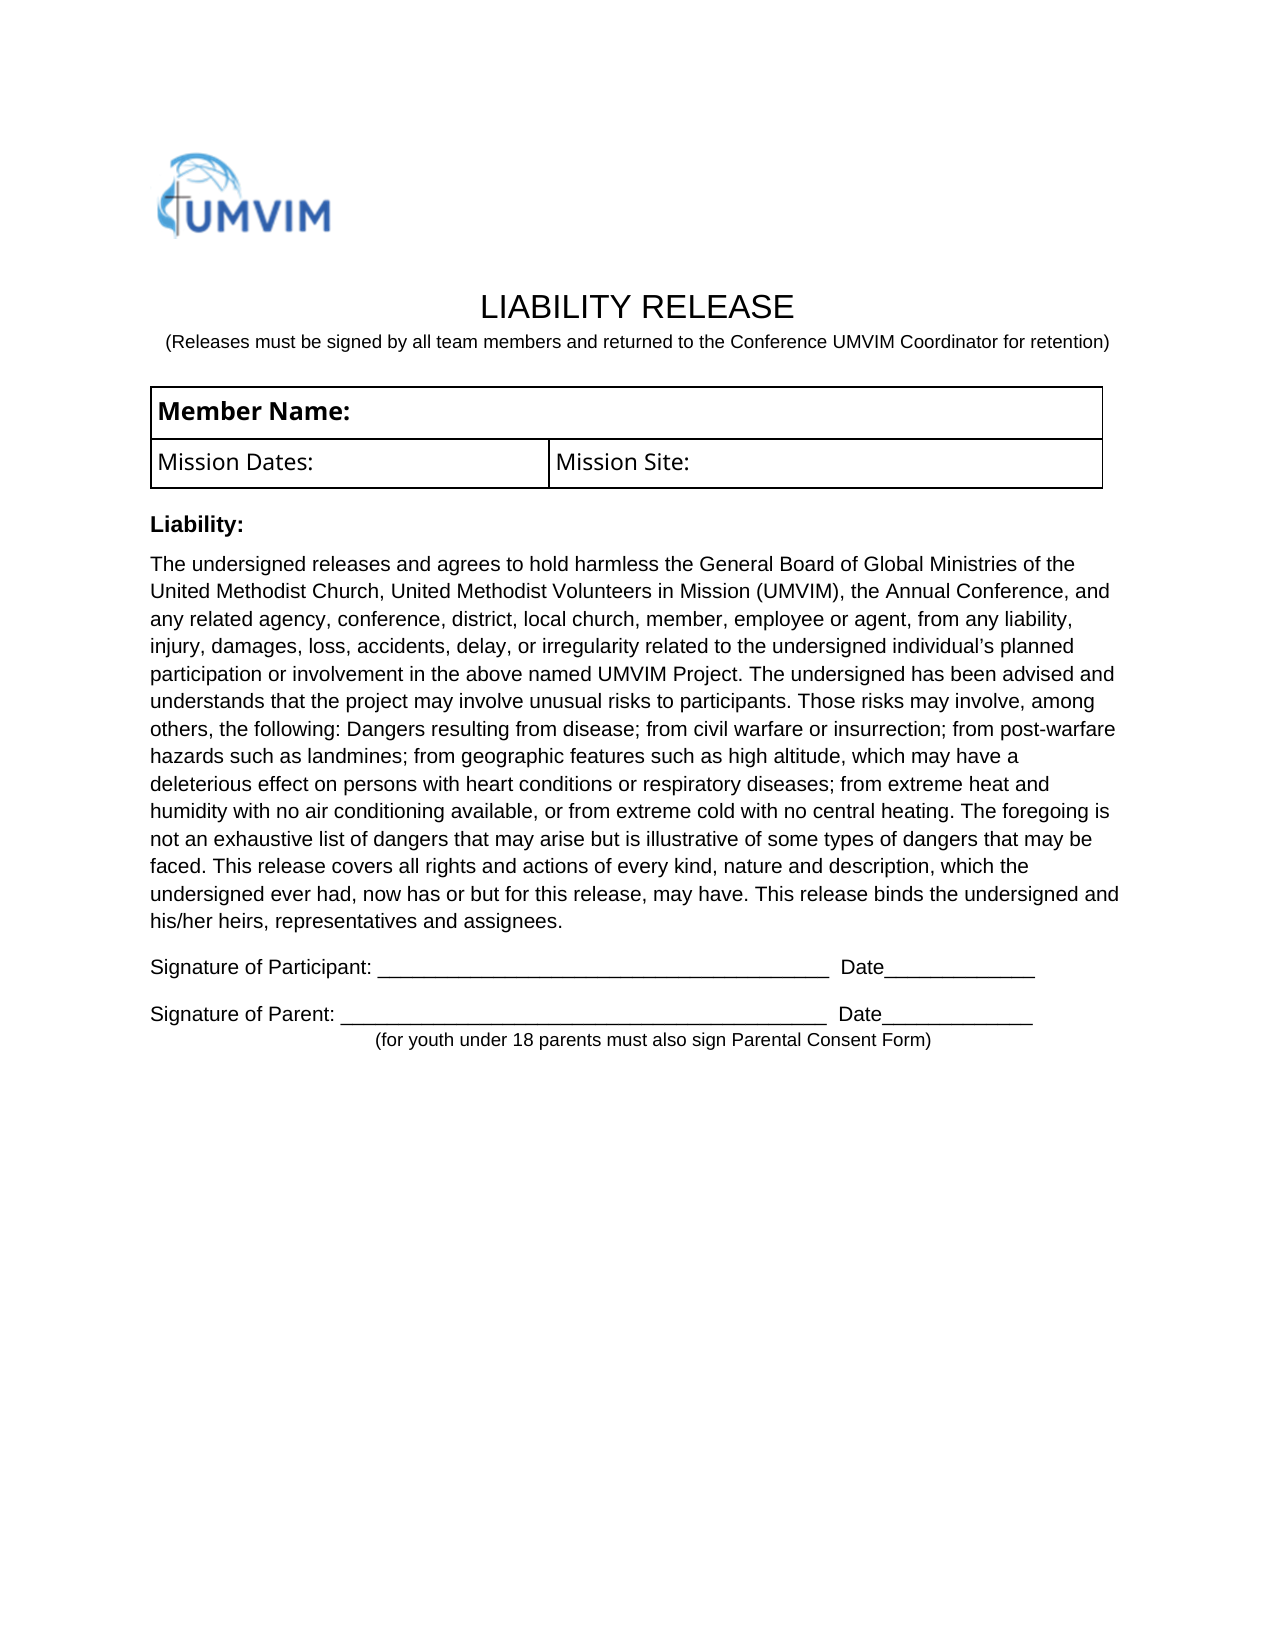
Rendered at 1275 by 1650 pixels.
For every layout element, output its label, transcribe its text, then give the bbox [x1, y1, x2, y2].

text Liability: [150, 511, 1125, 537]
table_cell Mission Site: [550, 440, 1102, 487]
table_header Member Name: [152, 388, 1102, 438]
text LIABILITY RELEASE [150, 287, 1125, 325]
picture [150, 150, 337, 239]
text (Releases must be signed by all team members and returned to the Conference UMVIM Coordinator for retention) [150, 331, 1125, 353]
text (for youth under 18 parents must also sign Parental Consent Form) [150, 1029, 1125, 1051]
text Signature of Participant: _______________________________________ Date_____________ [150, 955, 1125, 979]
text Signature of Parent: __________________________________________ Date_____________ [150, 1001, 1125, 1025]
table_cell Mission Dates: [152, 440, 548, 487]
text The undersigned releases and agrees to hold harmless the General Board of Global Ministries of the United Methodist Church, United Methodist Volunteers in Mission (UMVIM), the Annual Conference, and any related agency, conference, district, local church, member, employee or agent, from any liability, injury, damages, loss, accidents, delay, or irregularity related to the undersigned individual’s planned participation or involvement in the above named UMVIM Project. The undersigned has been advised and understands that the project may involve unusual risks to participants. Those risks may involve, among others, the following: Dangers resulting from disease; from civil warfare or insurrection; from post-warfare hazards such as landmines; from geographic features such as high altitude, which may have a deleterious effect on persons with heart conditions or respiratory diseases; from extreme heat and humidity with no air conditioning available, or from extreme cold with no central heating. The foregoing is not an exhaustive list of dangers that may arise but is illustrative of some types of dangers that may be faced. This release covers all rights and actions of every kind, nature and description, which the undersigned ever had, now has or but for this release, may have. This release binds the undersigned and his/her heirs, representatives and assignees. [150, 551, 1125, 933]
